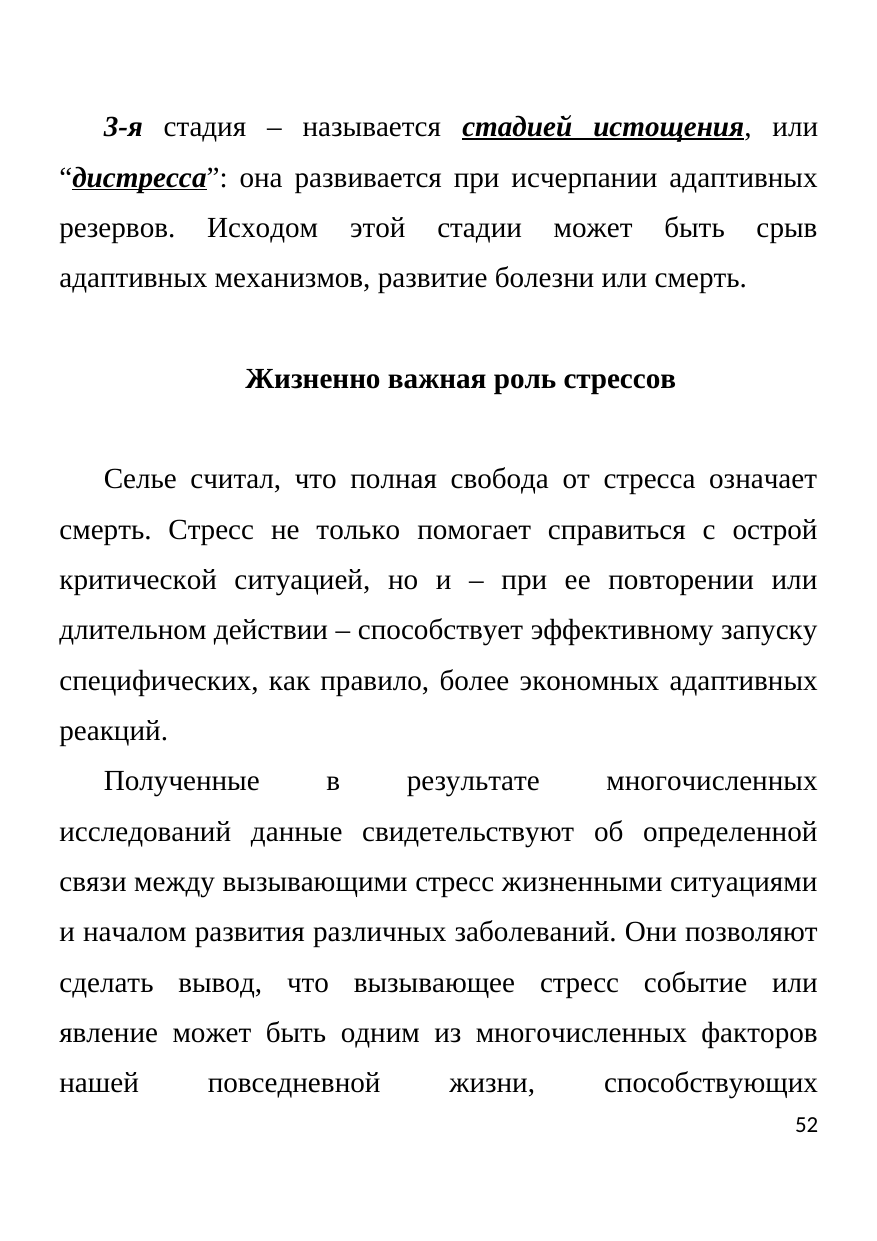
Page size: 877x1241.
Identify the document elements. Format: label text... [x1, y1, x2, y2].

text Селье считал, что полная свобода от стресса означает смерть. Стресс не только помогает справиться с острой критической ситуацией, но и – при ее повторении или длительном действии – способствует эффективному запуску специфических, как правило, более экономных адаптивных реакций. [59, 462, 818, 747]
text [59, 763, 818, 1099]
text 3-я стадия – называется стадией истощения, или “дистресса”: она развивается при исчерпании адаптивных резервов. Исходом этой стадии может быть срыв адаптивных механизмов, развитие болезни или смерть. [59, 109, 818, 294]
text Жизненно важная роль стрессов [59, 361, 818, 394]
